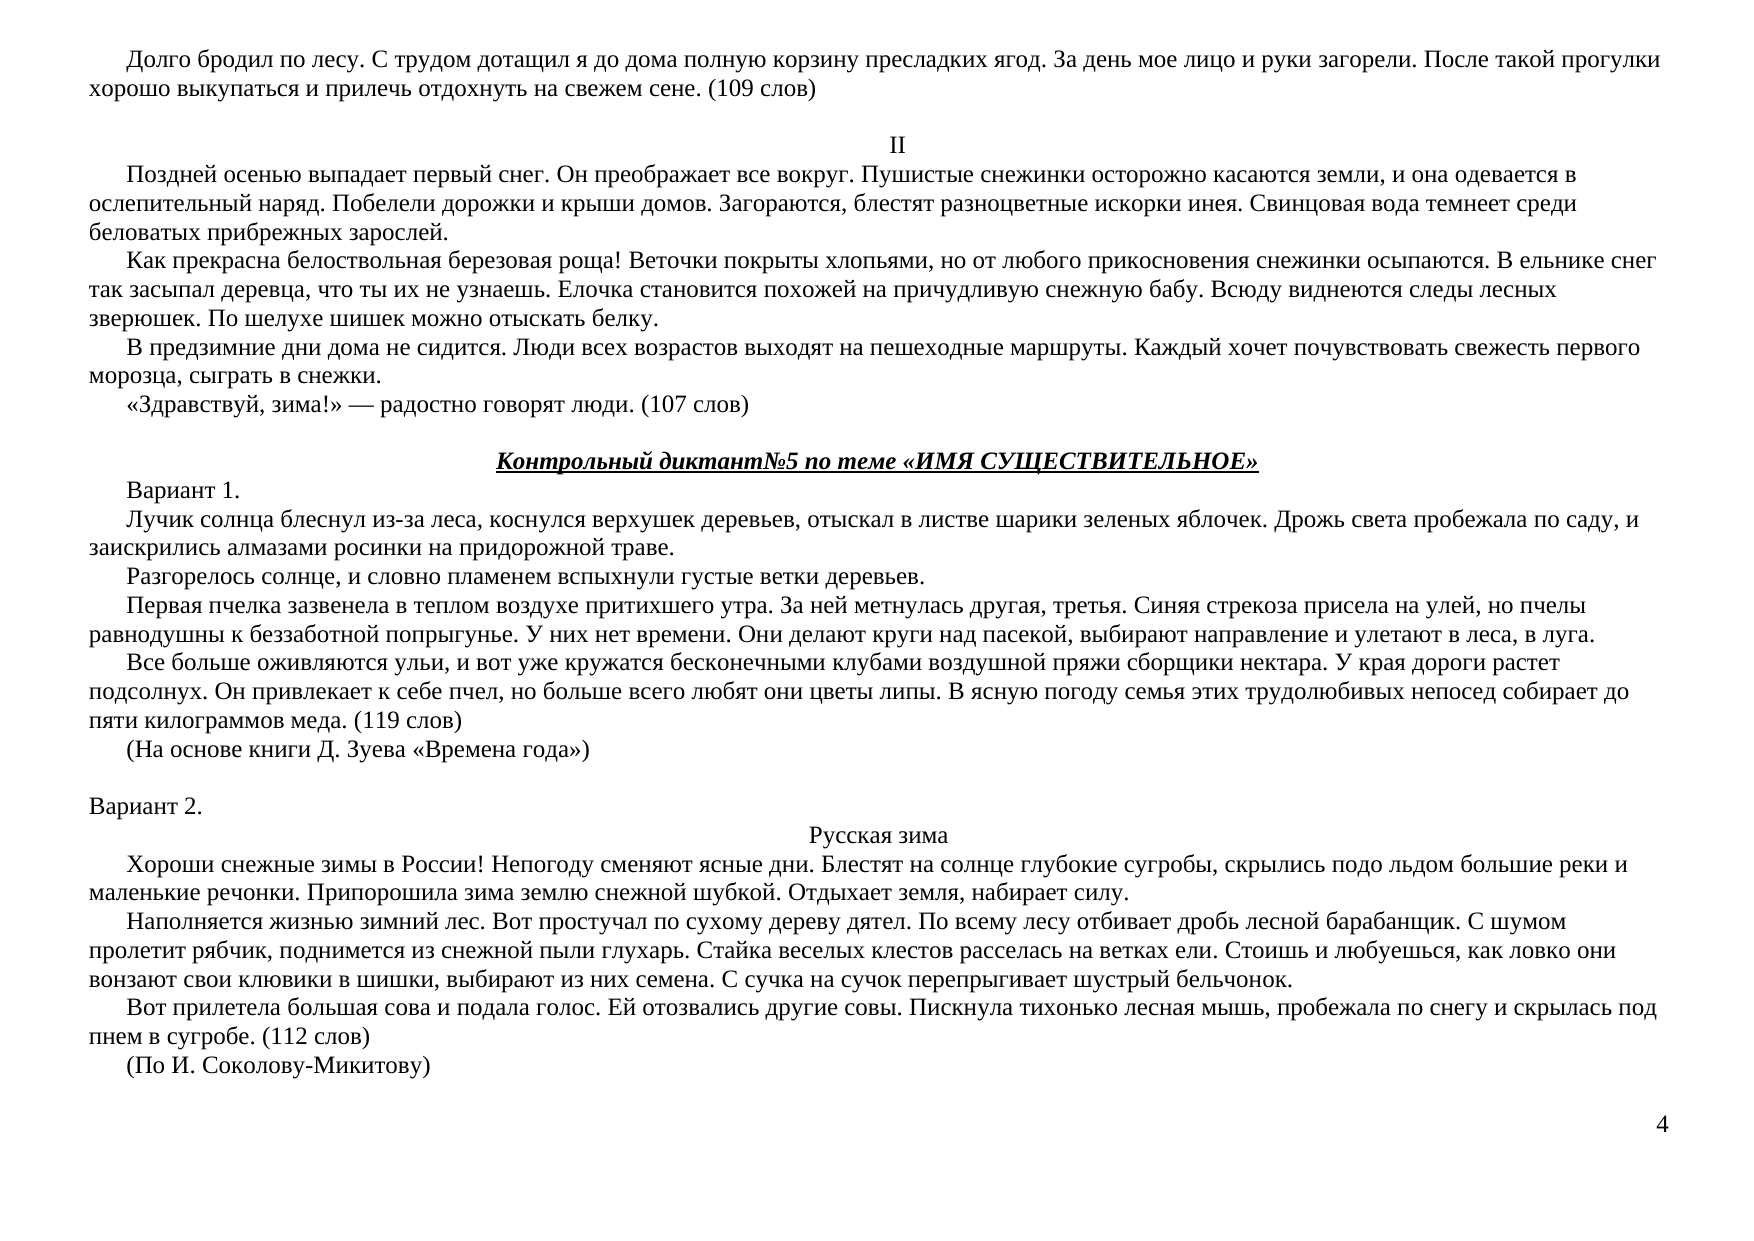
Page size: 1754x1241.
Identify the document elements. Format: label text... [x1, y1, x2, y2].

text Вариант 1. [89, 475, 1668, 504]
text Первая пчелка зазвенела в теплом воздухе притихшего утра. За ней метнулась другая, третья. Синяя стрекоза присела на улей, но пчелы равнодушны к беззаботной попрыгунье. У них нет времени. Они делают круги над пасекой, выбирают направление и улетают в леса, в луга. [89, 590, 1668, 647]
text Все больше оживляются ульи, и вот уже кружатся бесконечными клубами воздушной пряжи сборщики нектара. У края дороги растет подсолнух. Он привлекает к себе пчел, но больше всего любят они цветы липы. В ясную погоду семья этих трудолюбивых непосед собирает до пяти килограммов меда. (119 слов) [89, 647, 1668, 734]
text Лучик солнца блеснул из-за леса, коснулся верхушек деревьев, отыскал в листве шарики зеленых яблочек. Дрожь света пробежала по саду, и заискрились алмазами росинки на придорожной траве. [89, 504, 1668, 561]
text Хороши снежные зимы в России! Непогоду сменяют ясные дни. Блестят на солнце глубокие сугробы, скрылись подо льдом большие реки и маленькие речонки. Припорошила зима землю снежной шубкой. Отдыхает земля, набирает силу. [89, 849, 1668, 906]
text Долго бродил по лесу. С трудом дотащил я до дома полную корзину пресладких ягод. За день мое лицо и руки загорели. После такой прогулки хорошо выкупаться и прилечь отдохнуть на свежем сене. (109 слов) [89, 44, 1668, 102]
text (По И. Соколову-Микитову) [89, 1050, 1668, 1079]
text II [89, 131, 1668, 159]
text (На основе книги Д. Зуева «Времена года») [89, 734, 1668, 762]
text Русская зима [89, 820, 1668, 849]
text Контрольный диктант№5 по теме «ИМЯ СУЩЕСТВИТЕЛЬНОЕ» [89, 446, 1668, 475]
text Вариант 2. [89, 791, 1668, 820]
text В предзимние дни дома не сидится. Люди всех возрастов выходят на пешеходные маршруты. Каждый хочет почувствовать свежесть первого морозца, сыграть в снежки. [89, 332, 1668, 389]
text Наполняется жизнью зимний лес. Вот простучал по сухому дереву дятел. По всему лесу отбивает дробь лесной барабанщик. С шумом пролетит рябчик, поднимется из снежной пыли глухарь. Стайка веселых клестов расселась на ветках ели. Стоишь и любуешься, как ловко они вонзают свои клювики в шишки, выбирают из них семена. С сучка на сучок перепрыгивает шустрый бельчонок. [89, 906, 1668, 992]
text Поздней осенью выпадает первый снег. Он преображает все вокруг. Пушистые снежинки осторожно касаются земли, и она одевается в ослепительный наряд. Побелели дорожки и крыши домов. Загораются, блестят разноцветные искорки инея. Свинцовая вода темнеет среди беловатых прибрежных зарослей. [89, 159, 1668, 246]
text Вот прилетела большая сова и подала голос. Ей отозвались другие совы. Пискнула тихонько лесная мышь, пробежала по снегу и скрылась под пнем в сугробе. (112 слов) [89, 992, 1668, 1050]
text Разгорелось солнце, и словно пламенем вспыхнули густые ветки деревьев. [89, 561, 1668, 590]
text «Здравствуй, зима!» — радостно говорят люди. (107 слов) [89, 389, 1668, 418]
text Как прекрасна белоствольная березовая роща! Веточки покрыты хлопьями, но от любого прикосновения снежинки осыпаются. В ельнике снег так засыпал деревца, что ты их не узнаешь. Елочка становится похожей на причудливую снежную бабу. Всюду виднеются следы лесных зверюшек. По шелухе шишек можно отыскать белку. [89, 246, 1668, 332]
